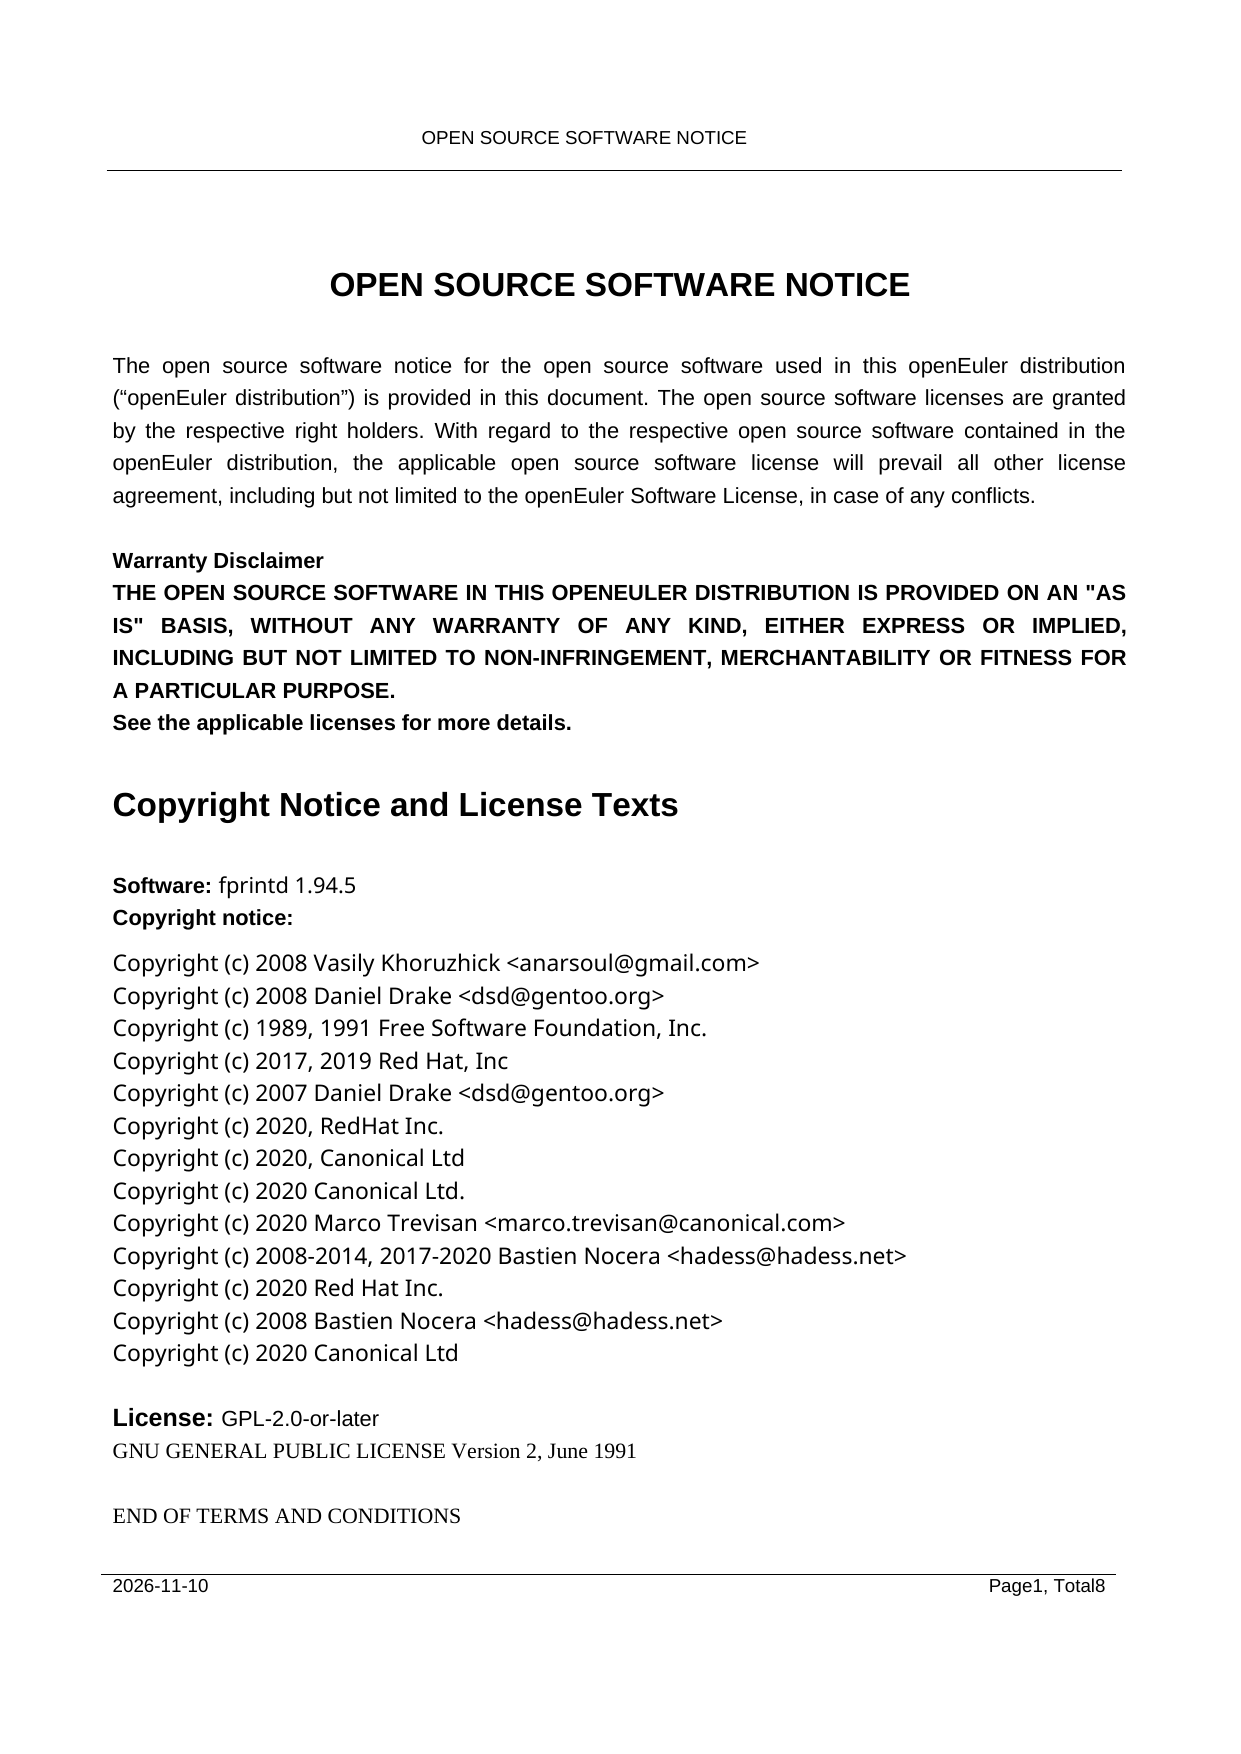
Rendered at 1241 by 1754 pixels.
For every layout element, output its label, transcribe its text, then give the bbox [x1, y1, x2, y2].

text Warranty Disclaimer [112, 544, 1128, 576]
text THE OPEN SOURCE SOFTWARE IN THIS OPENEULER DISTRIBUTION IS PROVIDED ON AN "AS IS" BASIS, WITHOUT ANY WARRANTY OF ANY KIND, EITHER EXPRESS OR IMPLIED, INCLUDING BUT NOT LIMITED TO NON-INFRINGEMENT, MERCHANTABILITY OR FITNESS FOR A PARTICULAR PURPOSE. See the applicable licenses for more details. [112, 576, 1128, 739]
text License: GPL-2.0-or-later [112, 1402, 1128, 1434]
title Software: fprintd 1.94.5 [112, 869, 1128, 901]
text The open source software notice for the open source software used in this openEuler distribution (“openEuler distribution”) is provided in this document. The open source software licenses are granted by the respective right holders. With regard to the respective open source software contained in the openEuler distribution, the applicable open source software license will prevail all other license agreement, including but not limited to the openEuler Software License, in case of any conflicts. [112, 349, 1128, 511]
text Copyright notice: [112, 901, 1128, 934]
text OPEN SOURCE SOFTWARE NOTICE [112, 251, 1128, 316]
text Copyright (c) 2008 Vasily Khoruzhick <anarsoul@gmail.com> Copyright (c) 2008 Daniel Drake <dsd@gentoo.org> Copyright (c) 1989, 1991 Free Software Foundation, Inc. Copyright (c) 2017, 2019 Red Hat, Inc Copyright (c) 2007 Daniel Drake <dsd@gentoo.org> Copyright (c) 2020, RedHat Inc. Copyright (c) 2020, Canonical Ltd Copyright (c) 2020 Canonical Ltd. Copyright (c) 2020 Marco Trevisan <marco.trevisan@canonical.com> Copyright (c) 2008-2014, 2017-2020 Bastien Nocera <hadess@hadess.net> Copyright (c) 2020 Red Hat Inc. Copyright (c) 2008 Bastien Nocera <hadess@hadess.net> Copyright (c) 2020 Canonical Ltd [112, 947, 1128, 1402]
text Copyright Notice and License Texts [112, 771, 1128, 836]
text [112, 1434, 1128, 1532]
